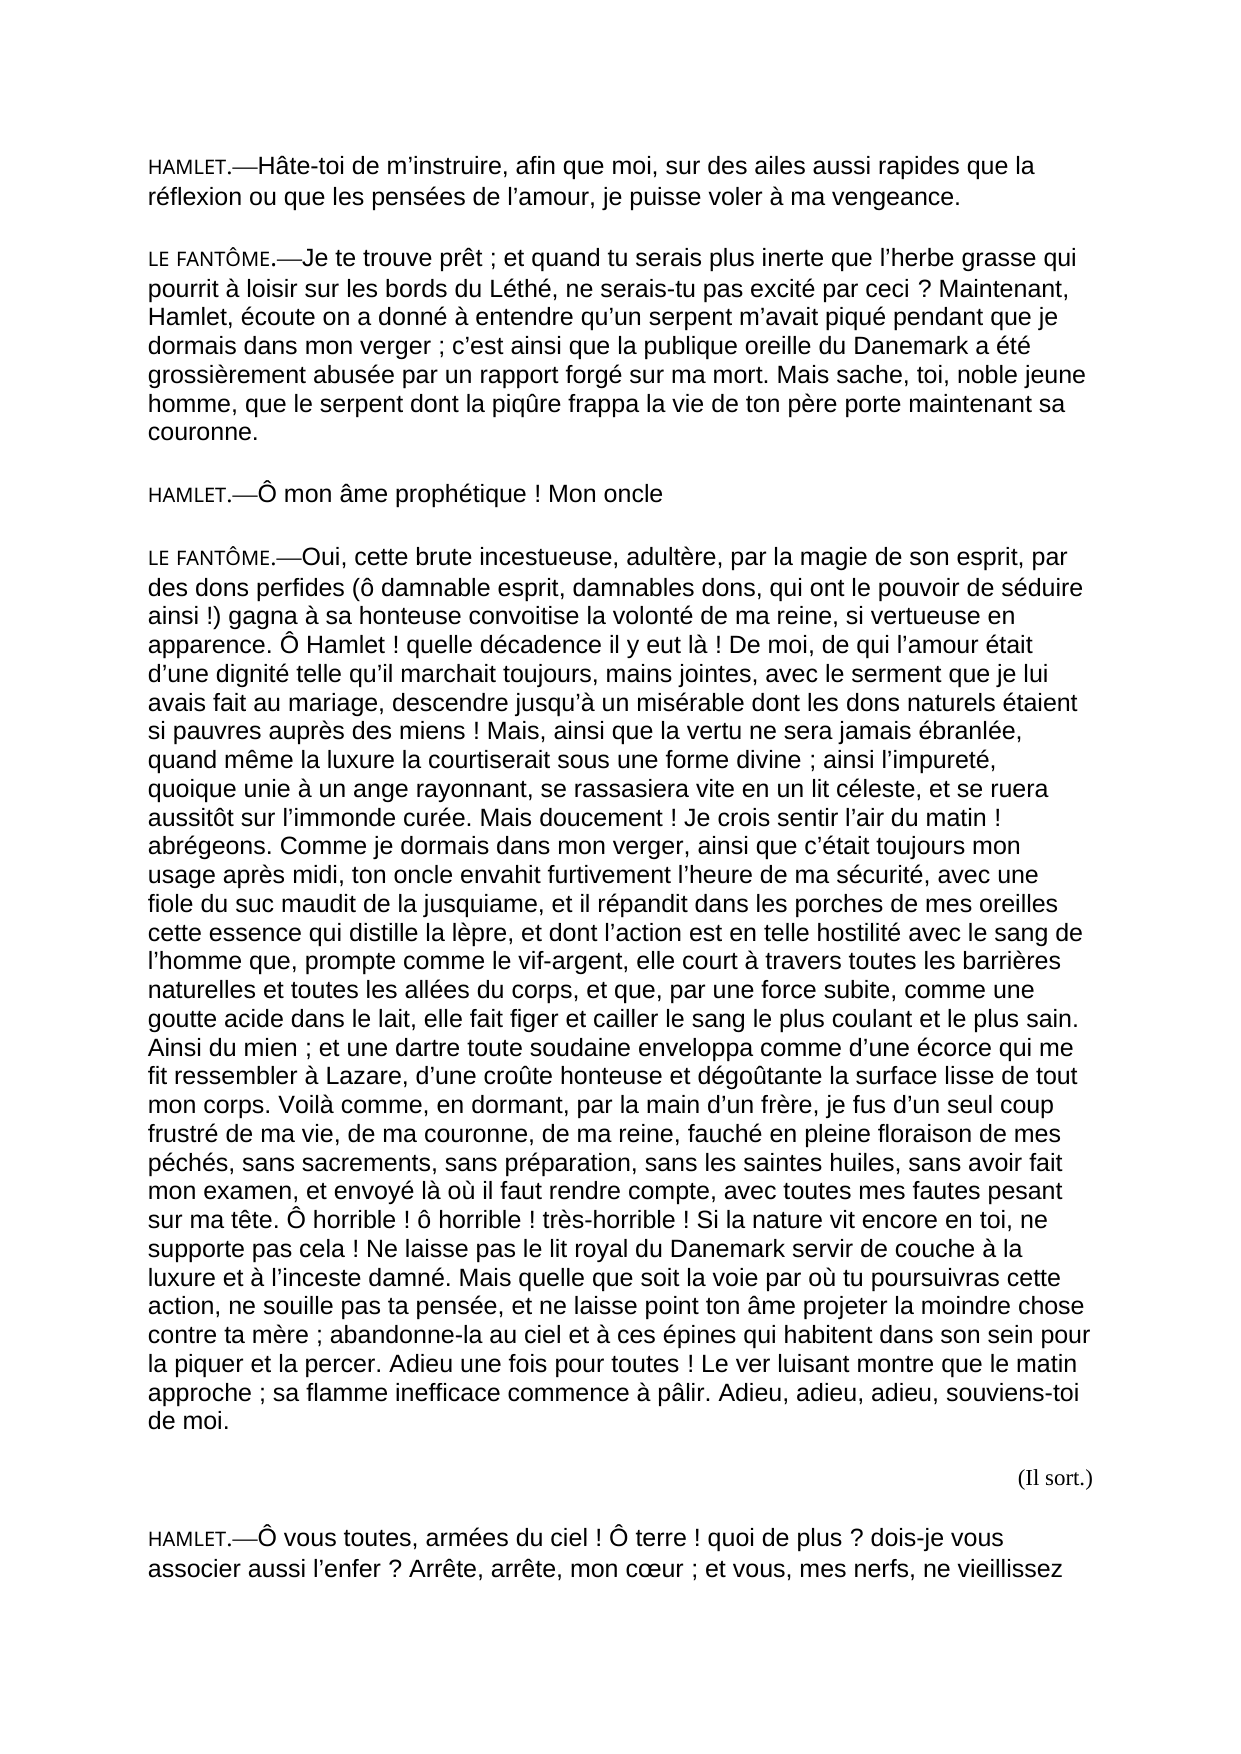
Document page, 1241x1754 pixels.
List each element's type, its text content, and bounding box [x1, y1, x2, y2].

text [148, 1520, 1093, 1583]
text hamlet.—Hâte-toi de m’instruire, afin que moi, sur des ailes aussi rapides que la réflexion ou que les pensées de l’amour, je puisse voler à ma vengeance. [148, 148, 1093, 210]
text le fantôme.—Je te trouve prêt ; et quand tu serais plus inerte que l’herbe grasse qui pourrit à loisir sur les bords du Léthé, ne serais-tu pas excité par ceci ? Maintenant, Hamlet, écoute on a donné à entendre qu’un serpent m’avait piqué pendant que je dormais dans mon verger ; c’est ainsi que la publique oreille du Danemark a été grossièrement abusée par un rapport forgé sur ma mort. Mais sache, toi, noble jeune homme, que le serpent dont la piqûre frappa la vie de ton père porte maintenant sa couronne. [148, 239, 1093, 446]
text (Il sort.) [148, 1464, 1093, 1491]
text le fantôme.—Oui, cette brute incestueuse, adultère, par la magie de son esprit, par des dons perfides (ô damnable esprit, damnables dons, qui ont le pouvoir de séduire ainsi !) gagna à sa honteuse convoitise la volonté de ma reine, si vertueuse en apparence. Ô Hamlet ! quelle décadence il y eut là ! De moi, de qui l’amour était d’une dignité telle qu’il marchait toujours, mains jointes, avec le serment que je lui avais fait au mariage, descendre jusqu’à un misérable dont les dons naturels étaient si pauvres auprès des miens ! Mais, ainsi que la vertu ne sera jamais ébranlée, quand même la luxure la courtiserait sous une forme divine ; ainsi l’impureté, quoique unie à un ange rayonnant, se rassasiera vite en un lit céleste, et se ruera aussitôt sur l’immonde curée. Mais doucement ! Je crois sentir l’air du matin ! abrégeons. Comme je dormais dans mon verger, ainsi que c’était toujours mon usage après midi, ton oncle envahit furtivement l’heure de ma sécurité, avec une fiole du suc maudit de la jusquiame, et il répandit dans les porches de mes oreilles cette essence qui distille la lèpre, et dont l’action est en telle hostilité avec le sang de l’homme que, prompte comme le vif-argent, elle court à travers toutes les barrières naturelles et toutes les allées du corps, et que, par une force subite, comme une goutte acide dans le lait, elle fait figer et cailler le sang le plus coulant et le plus sain. Ainsi du mien ; et une dartre toute soudaine enveloppa comme d’une écorce qui me fit ressembler à Lazare, d’une croûte honteuse et dégoûtante la surface lisse de tout mon corps. Voilà comme, en dormant, par la main d’un frère, je fus d’un seul coup frustré de ma vie, de ma couronne, de ma reine, fauché en pleine floraison de mes péchés, sans sacrements, sans préparation, sans les saintes huiles, sans avoir fait mon examen, et envoyé là où il faut rendre compte, avec toutes mes fautes pesant sur ma tête. Ô horrible ! ô horrible ! très-horrible ! Si la nature vit encore en toi, ne supporte pas cela ! Ne laisse pas le lit royal du Danemark servir de couche à la luxure et à l’inceste damné. Mais quelle que soit la voie par où tu poursuivras cette action, ne souille pas ta pensée, et ne laisse point ton âme projeter la moindre chose contre ta mère ; abandonne-la au ciel et à ces épines qui habitent dans son sein pour la piquer et la percer. Adieu une fois pour toutes ! Le ver luisant montre que le matin approche ; sa flamme inefficace commence à pâlir. Adieu, adieu, adieu, souviens-toi de moi. [148, 538, 1093, 1435]
text hamlet.—Ô mon âme prophétique ! Mon oncle [148, 475, 1093, 509]
